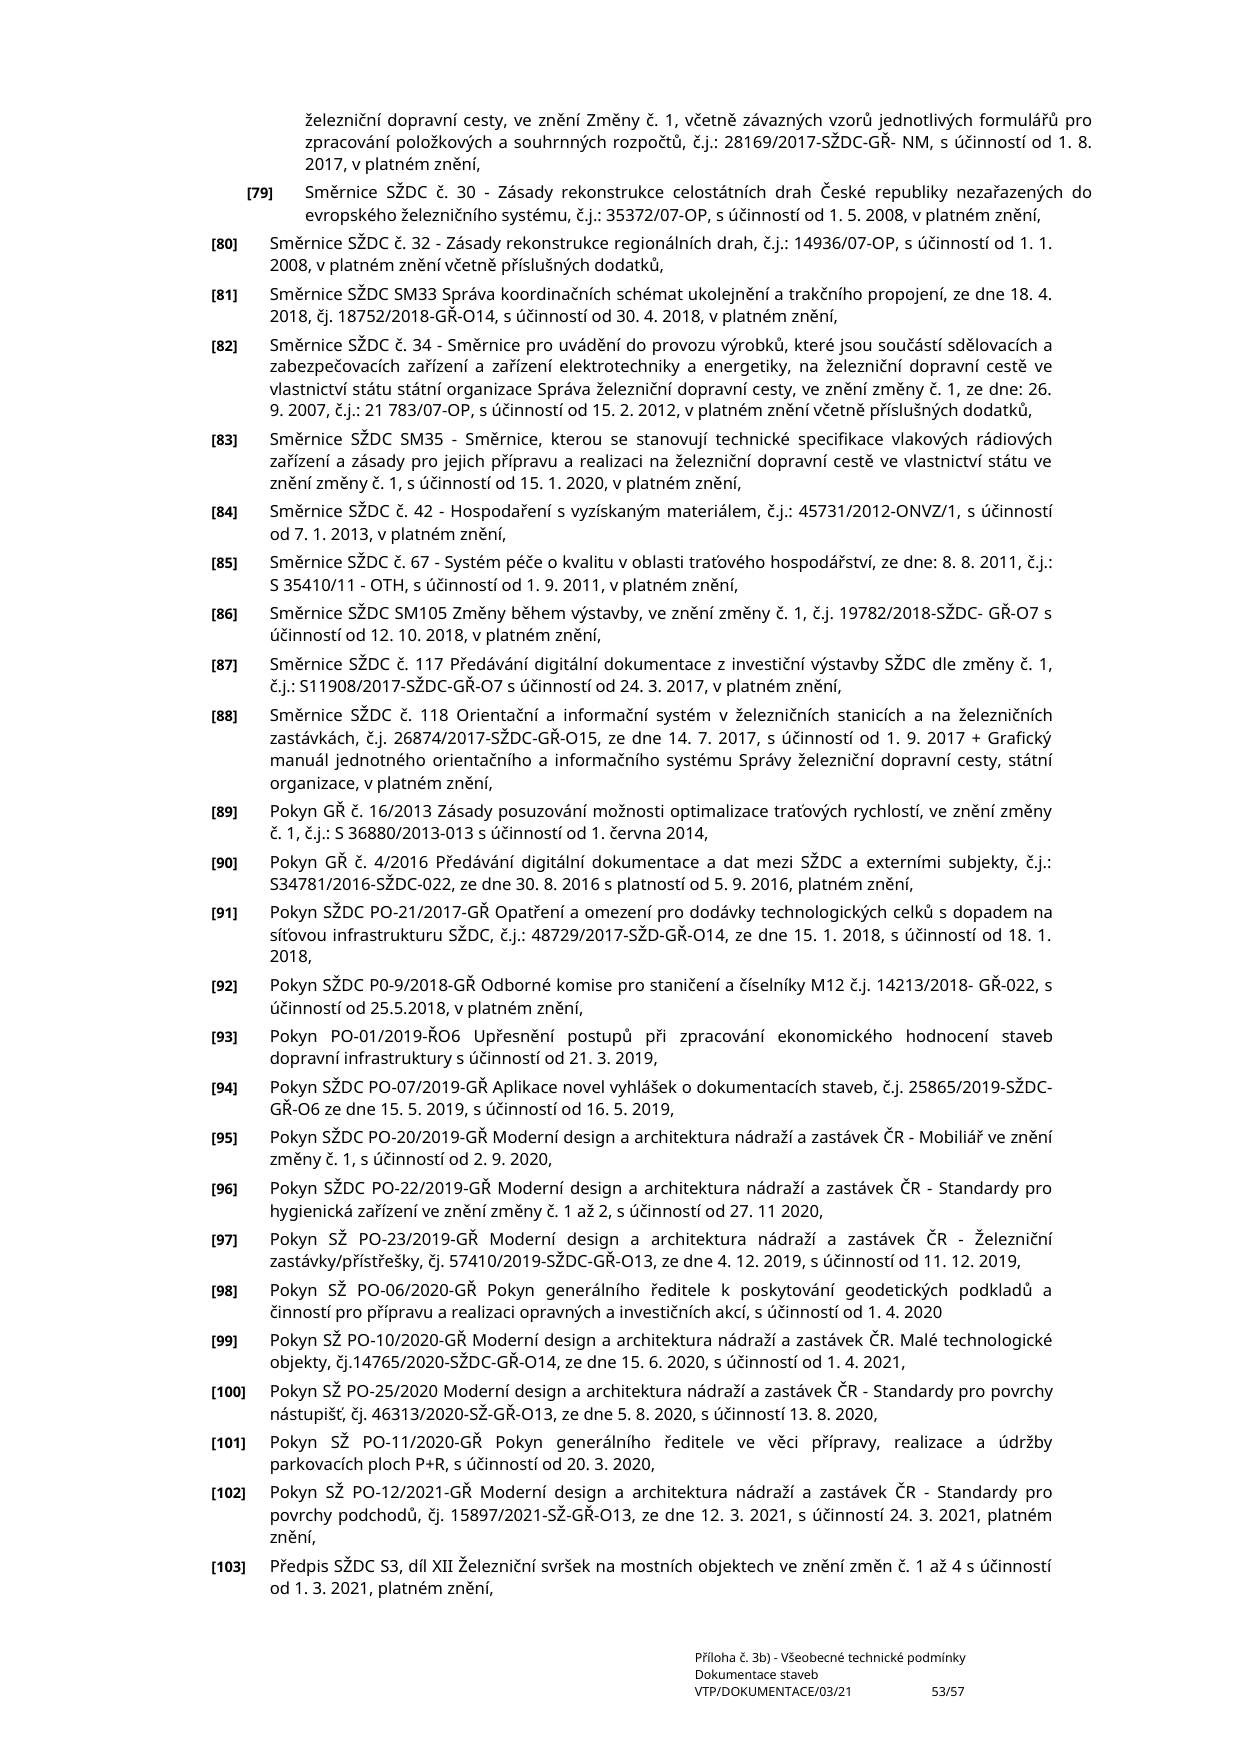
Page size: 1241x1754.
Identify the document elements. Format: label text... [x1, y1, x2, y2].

list Směrnice SŽDC č. 42 - Hospodaření s vyzískaným materiálem, č.j.: 45731/2012-ONVZ/1, s účinností od 7. 1. 2013, v platném znění, [211, 500, 1054, 545]
list Pokyn SŽDC PO-21/2017-GŘ Opatření a omezení pro dodávky technologických celků s dopadem na síťovou infrastrukturu SŽDC, č.j.: 48729/2017-SŽD-GŘ-O14, ze dne 15. 1. 2018, s účinností od 18. 1. 2018, [211, 901, 1054, 967]
list Pokyn SŽ PO-06/2020-GŘ Pokyn generálního ředitele k poskytování geodetických podkladů a činností pro přípravu a realizaci opravných a investičních akcí, s účinností od 1. 4. 2020 [211, 1278, 1054, 1323]
list Směrnice SŽDC č. 32 - Zásady rekonstrukce regionálních drah, č.j.: 14936/07-OP, s účinností od 1. 1. 2008, v platném znění včetně příslušných dodatků, [211, 232, 1054, 276]
list Směrnice SŽDC č. 30 - Zásady rekonstrukce celostátních drah České republiky nezařazených do evropského železničního systému, č.j.: 35372/07-OP, s účinností od 1. 5. 2008, v platném znění, [247, 181, 1093, 226]
list Pokyn SŽ PO-12/2021-GŘ Moderní design a architektura nádraží a zastávek ČR - Standardy pro povrchy podchodů, čj. 15897/2021-SŽ-GŘ-O13, ze dne 12. 3. 2021, s účinností 24. 3. 2021, platném znění, [211, 1481, 1054, 1548]
list Směrnice SŽDC č. 67 - Systém péče o kvalitu v oblasti traťového hospodářství, ze dne: 8. 8. 2011, č.j.: S 35410/11 - OTH, s účinností od 1. 9. 2011, v platném znění, [211, 551, 1054, 596]
list Pokyn SŽ PO-25/2020 Moderní design a architektura nádraží a zastávek ČR - Standardy pro povrchy nástupišť, čj. 46313/2020-SŽ-GŘ-O13, ze dne 5. 8. 2020, s účinností 13. 8. 2020, [211, 1379, 1054, 1424]
list Směrnice SŽDC SM35 - Směrnice, kterou se stanovují technické specifikace vlakových rádiových zařízení a zásady pro jejich přípravu a realizaci na železniční dopravní cestě ve vlastnictví státu ve znění změny č. 1, s účinností od 15. 1. 2020, v platném znění, [211, 428, 1054, 493]
list Pokyn SŽ PO-23/2019-GŘ Moderní design a architektura nádraží a zastávek ČR - Železniční zastávky/přístřešky, čj. 57410/2019-SŽDC-GŘ-O13, ze dne 4. 12. 2019, s účinností od 11. 12. 2019, [211, 1228, 1054, 1272]
list Pokyn SŽDC PO-20/2019-GŘ Moderní design a architektura nádraží a zastávek ČR - Mobiliář ve znění změny č. 1, s účinností od 2. 9. 2020, [211, 1126, 1054, 1170]
list Směrnice SŽDC č. 118 Orientační a informační systém v železničních stanicích a na železničních zastávkách, č.j. 26874/2017-SŽDC-GŘ-O15, ze dne 14. 7. 2017, s účinností od 1. 9. 2017 + Grafický manuál jednotného orientačního a informačního systému Správy železniční dopravní cesty, státní organizace, v platném znění, [211, 704, 1054, 794]
list Předpis SŽDC S3, díl XII Železniční svršek na mostních objektech ve znění změn č. 1 až 4 s účinností od 1. 3. 2021, platném znění, [211, 1555, 1054, 1599]
list Pokyn GŘ č. 16/2013 Zásady posuzování možnosti optimalizace traťových rychlostí, ve znění změny č. 1, č.j.: S 36880/2013-013 s účinností od 1. června 2014, [211, 800, 1054, 844]
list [247, 108, 1093, 174]
list Pokyn GŘ č. 4/2016 Předávání digitální dokumentace a dat mezi SŽDC a externími subjekty, č.j.: S34781/2016-SŽDC-022, ze dne 30. 8. 2016 s platností od 5. 9. 2016, platném znění, [211, 850, 1054, 895]
list Pokyn SŽ PO-10/2020-GŘ Moderní design a architektura nádraží a zastávek ČR. Malé technologické objekty, čj.14765/2020-SŽDC-GŘ-O14, ze dne 15. 6. 2020, s účinností od 1. 4. 2021, [211, 1329, 1054, 1373]
list Směrnice SŽDC SM33 Správa koordinačních schémat ukolejnění a trakčního propojení, ze dne 18. 4. 2018, čj. 18752/2018-GŘ-O14, s účinností od 30. 4. 2018, v platném znění, [211, 282, 1054, 327]
list Směrnice SŽDC č. 117 Předávání digitální dokumentace z investiční výstavby SŽDC dle změny č. 1, č.j.: S11908/2017-SŽDC-GŘ-O7 s účinností od 24. 3. 2017, v platném znění, [211, 652, 1054, 697]
list Směrnice SŽDC SM105 Změny během výstavby, ve znění změny č. 1, č.j. 19782/2018-SŽDC- GŘ-O7 s účinností od 12. 10. 2018, v platném znění, [211, 602, 1054, 646]
list Pokyn SŽ PO-11/2020-GŘ Pokyn generálního ředitele ve věci přípravy, realizace a údržby parkovacích ploch P+R, s účinností od 20. 3. 2020, [211, 1431, 1054, 1475]
list Pokyn SŽDC PO-22/2019-GŘ Moderní design a architektura nádraží a zastávek ČR - Standardy pro hygienická zařízení ve znění změny č. 1 až 2, s účinností od 27. 11 2020, [211, 1177, 1054, 1222]
list Pokyn SŽDC P0-9/2018-GŘ Odborné komise pro staničení a číselníky M12 č.j. 14213/2018- GŘ-022, s účinností od 25.5.2018, v platném znění, [211, 974, 1054, 1019]
list Pokyn SŽDC PO-07/2019-GŘ Aplikace novel vyhlášek o dokumentacích staveb, č.j. 25865/2019-SŽDC-GŘ-O6 ze dne 15. 5. 2019, s účinností od 16. 5. 2019, [211, 1075, 1054, 1120]
list Směrnice SŽDC č. 34 - Směrnice pro uvádění do provozu výrobků, které jsou součástí sdělovacích a zabezpečovacích zařízení a zařízení elektrotechniky a energetiky, na železniční dopravní cestě ve vlastnictví státu státní organizace Správa železniční dopravní cesty, ve znění změny č. 1, ze dne: 26. 9. 2007, č.j.: 21 783/07-OP, s účinností od 15. 2. 2012, v platném znění včetně příslušných dodatků, [211, 333, 1054, 421]
list Pokyn PO-01/2019-ŘO6 Upřesnění postupů při zpracování ekonomického hodnocení staveb dopravní infrastruktury s účinností od 21. 3. 2019, [211, 1025, 1054, 1069]
